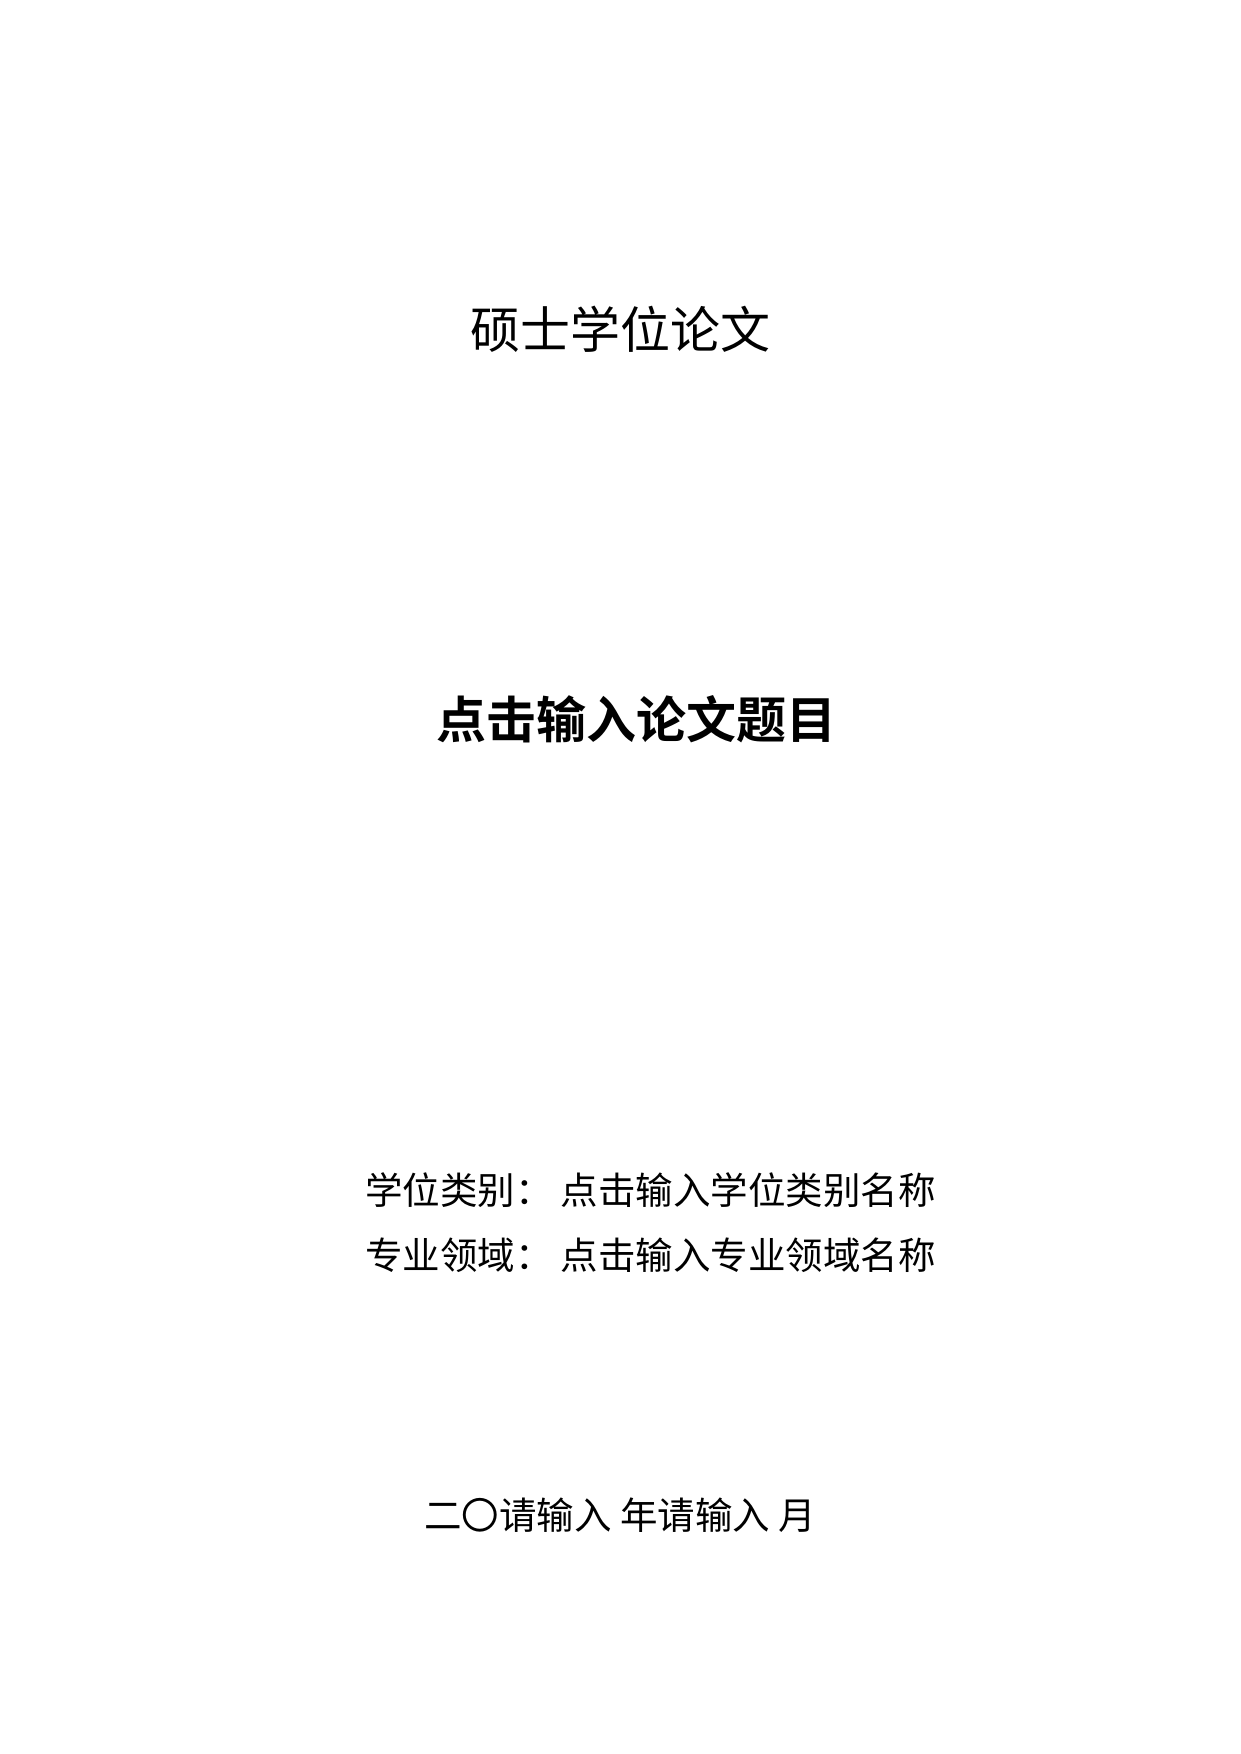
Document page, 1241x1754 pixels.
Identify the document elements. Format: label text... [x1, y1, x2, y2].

text 硕士学位论文 [177, 278, 1063, 375]
text 专业领域： [177, 1220, 1063, 1285]
text 二〇年月 [177, 1480, 1063, 1545]
text 学位类别： [177, 1155, 1063, 1220]
